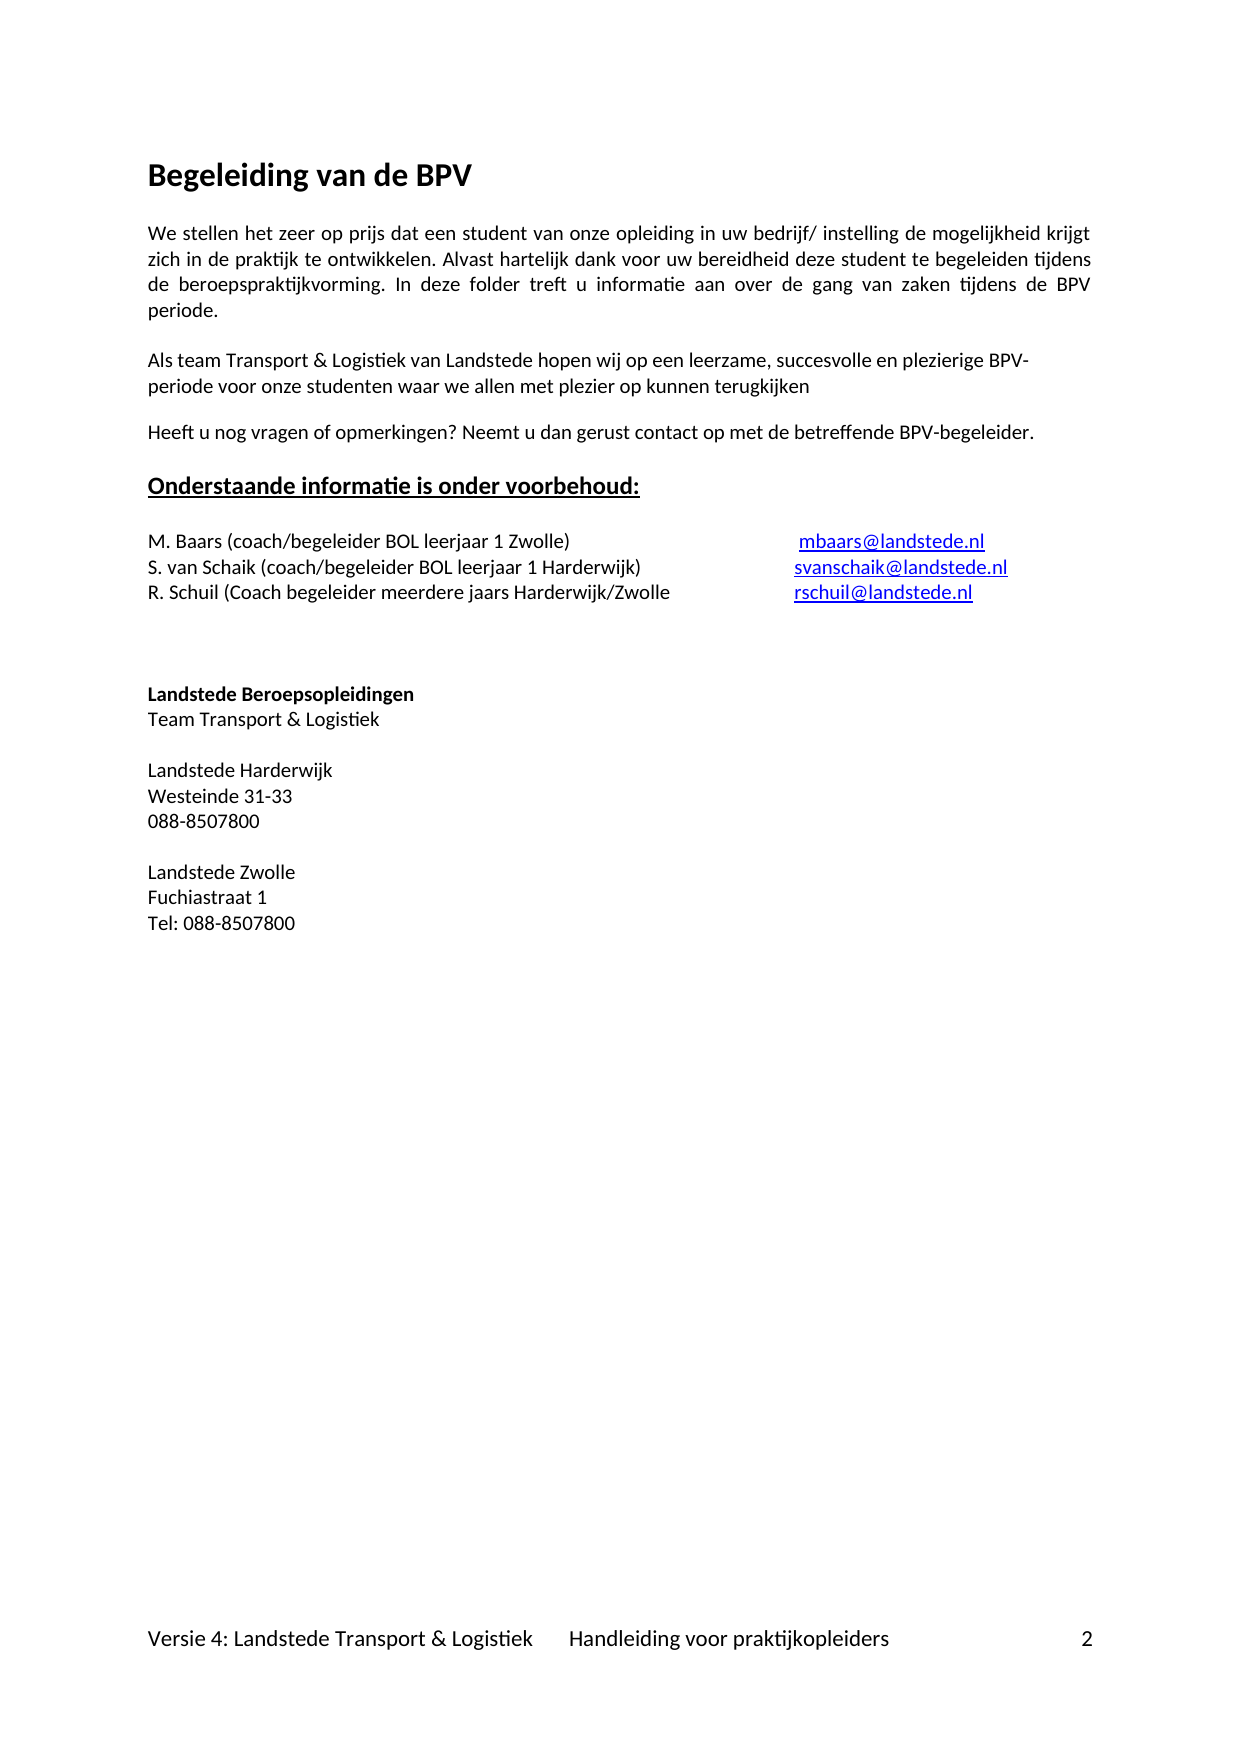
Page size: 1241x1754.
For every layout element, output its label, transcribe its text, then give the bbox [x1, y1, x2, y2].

text Team Transport & Logistiek [148, 707, 1093, 732]
text Landstede Beroepsopleidingen [148, 681, 1093, 707]
text S. van Schaik (coach/begeleider BOL leerjaar 1 Harderwijk) svanschaik@landstede.nl [148, 554, 1093, 579]
text Als team Transport & Logistiek van Landstede hopen wij op een leerzame, succesvolle en plezierige BPV-periode voor onze studenten waar we allen met plezier op kunnen terugkijken [148, 348, 1093, 398]
text R. Schuil (Coach begeleider meerdere jaars Harderwijk/Zwolle rschuil@landstede.nl [148, 579, 1093, 605]
text Heeft u nog vragen of opmerkingen? Neemt u dan gerust contact op met de betreffende BPV-begeleider. [148, 419, 1093, 445]
text Onderstaande informatie is onder voorbehoud: [148, 470, 1093, 501]
text We stellen het zeer op prijs dat een student van onze opleiding in uw bedrijf/ instelling de mogelijkheid krijgt zich in de praktijk te ontwikkelen. Alvast hartelijk dank voor uw bereidheid deze student te begeleiden tijdens de beroepspraktijkvorming. In deze folder treft u informatie aan over de gang van zaken tijdens de BPV periode. [148, 221, 1093, 322]
text Tel: 088-8507800 [148, 910, 1093, 935]
text Landstede Zwolle [148, 859, 1093, 884]
text Westeinde 31-33 [148, 783, 1093, 808]
text Begeleiding van de BPV [148, 154, 1093, 195]
text M. Baars (coach/begeleider BOL leerjaar 1 Zwolle) mbaars@landstede.nl [148, 529, 1093, 554]
text 088-8507800 [148, 808, 1093, 834]
text Landstede Harderwijk [148, 757, 1093, 783]
text Fuchiastraat 1 [148, 884, 1093, 910]
